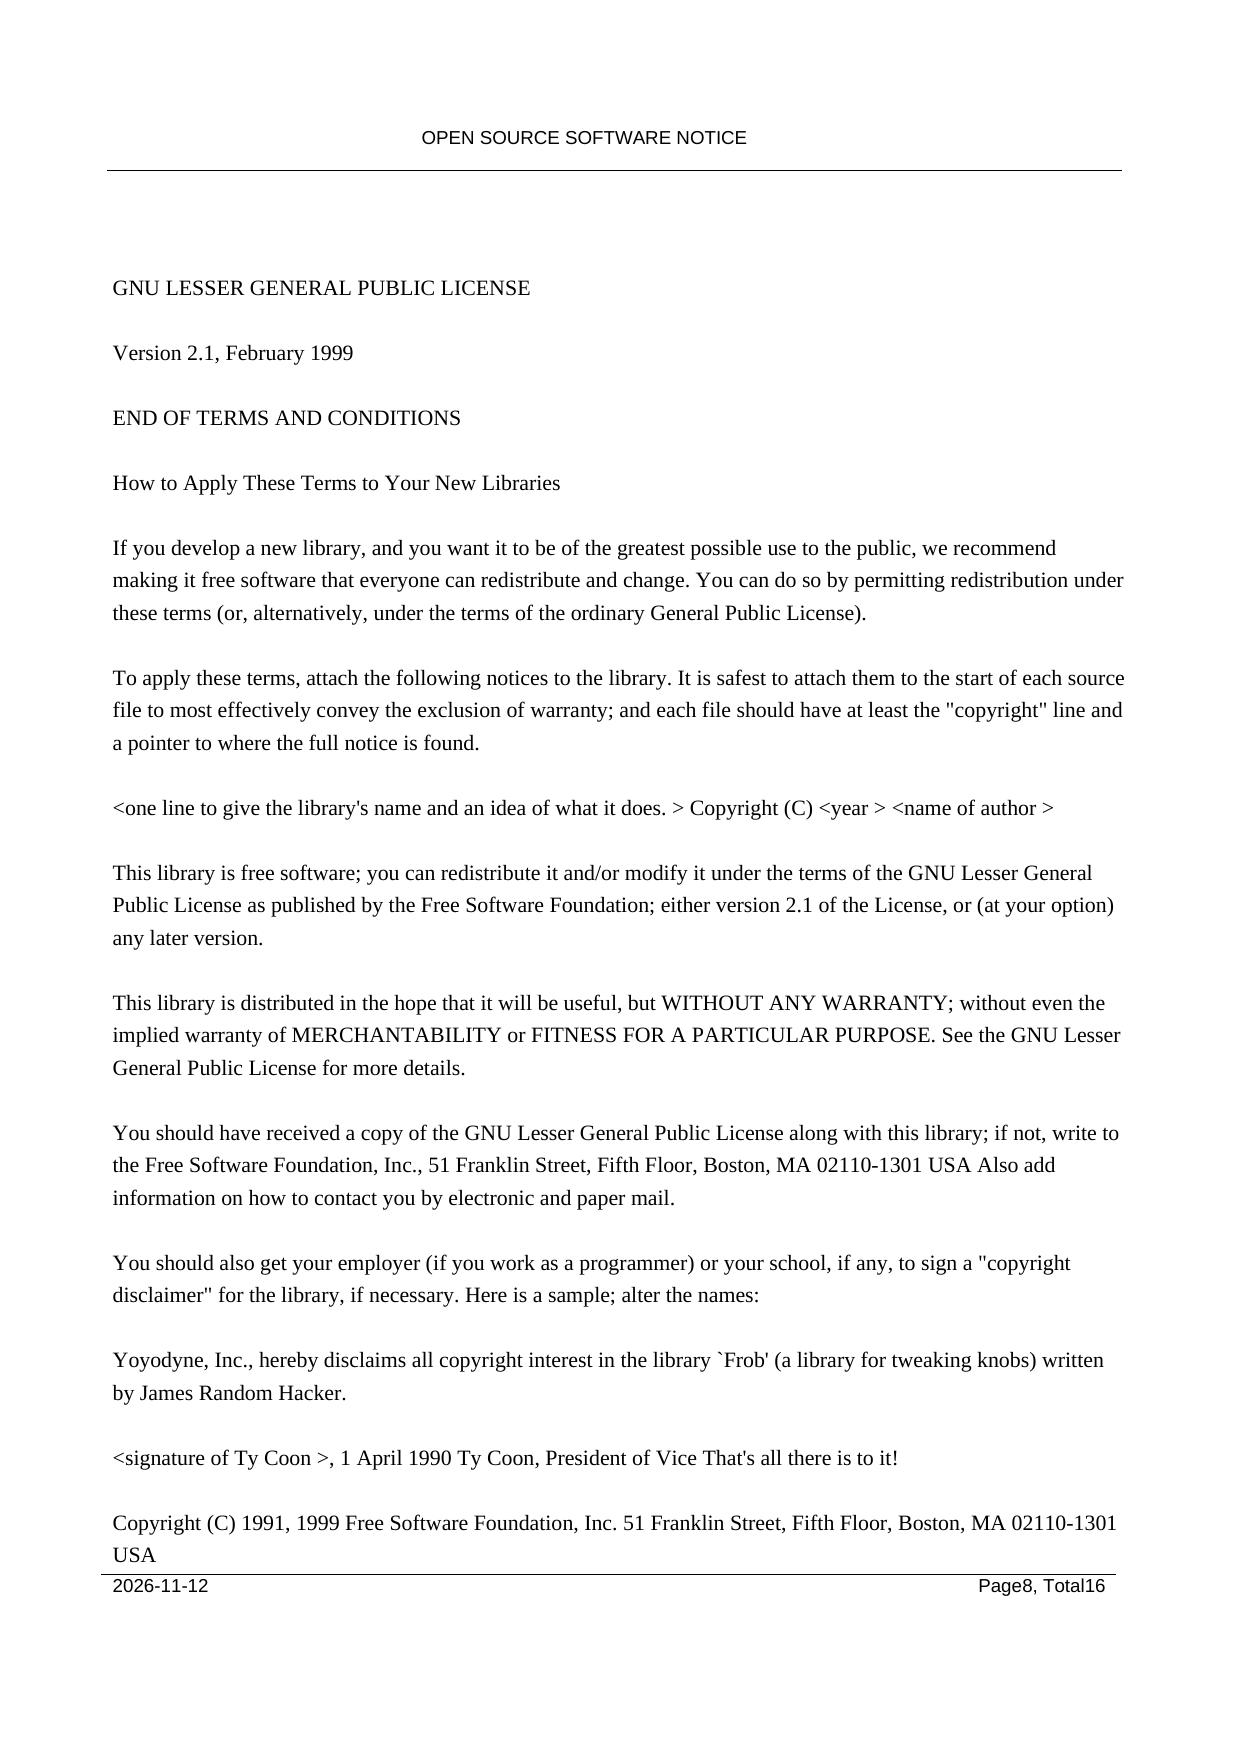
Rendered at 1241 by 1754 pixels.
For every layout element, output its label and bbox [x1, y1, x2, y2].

text [112, 206, 1128, 1571]
